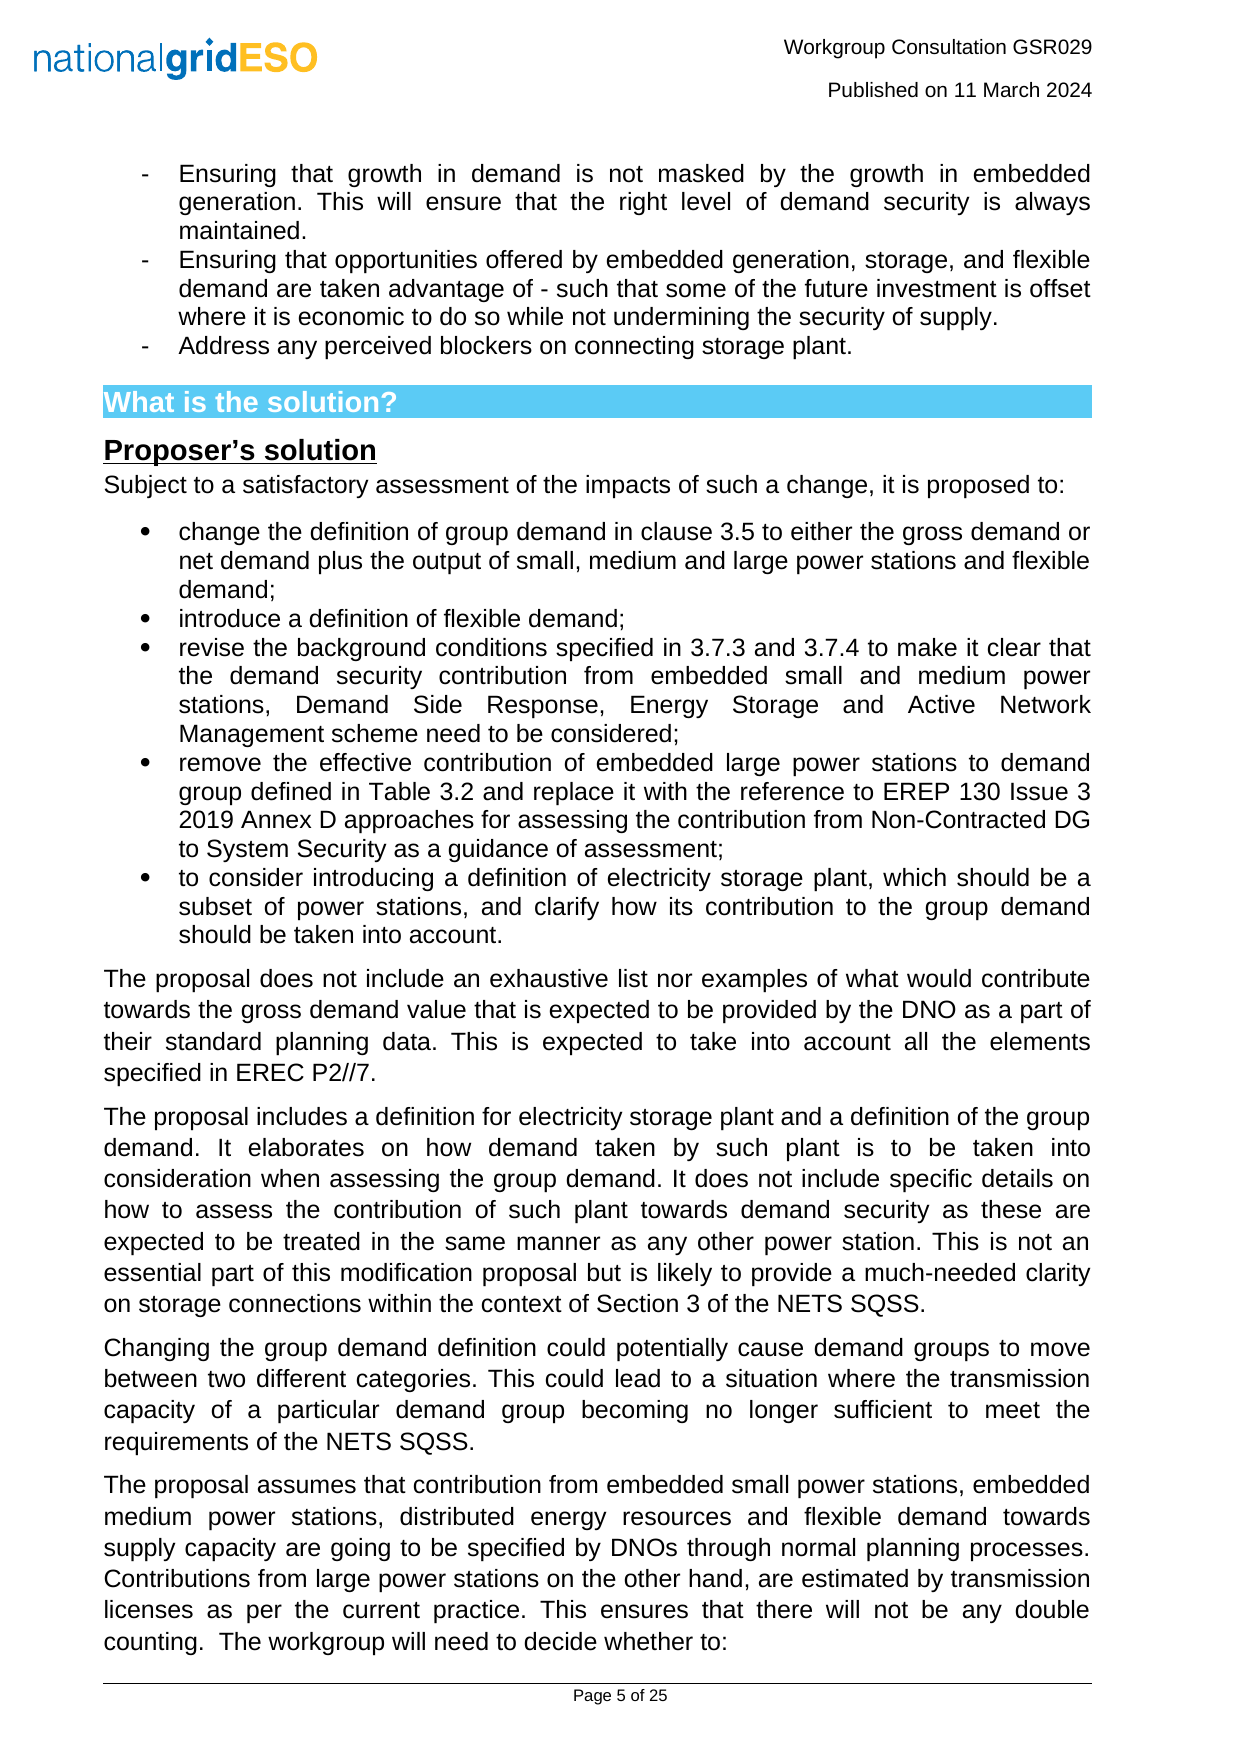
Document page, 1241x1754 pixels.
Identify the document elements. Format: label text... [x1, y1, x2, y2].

text What is the solution? [103, 385, 1092, 418]
subtitle Proposer’s solution [103, 433, 1092, 467]
